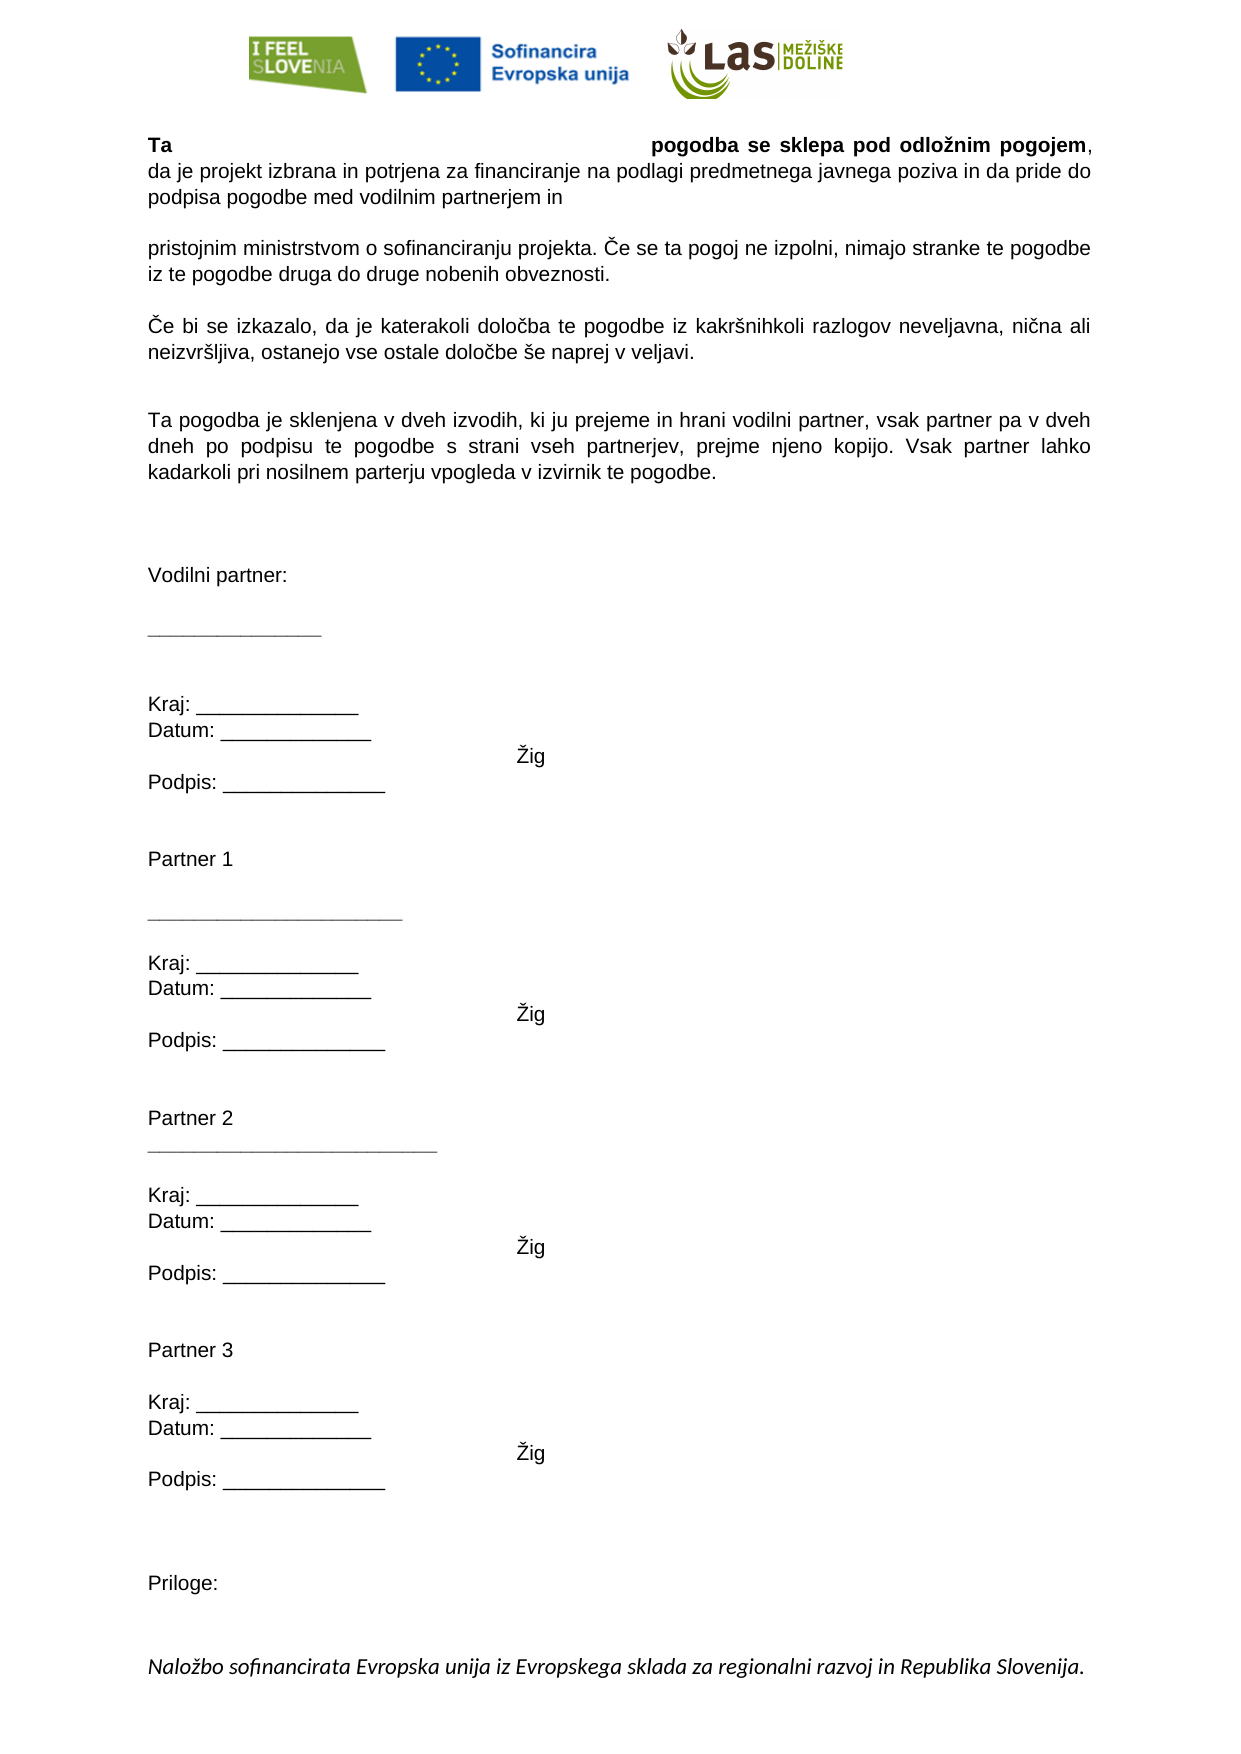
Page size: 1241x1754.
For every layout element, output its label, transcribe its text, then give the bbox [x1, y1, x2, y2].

text Partner 3 [148, 1338, 1093, 1362]
text Žig [148, 1441, 1093, 1465]
text Datum: _____________ [148, 1415, 1093, 1439]
text Partner 1 [148, 847, 1093, 871]
text pristojnim ministrstvom o sofinanciranju projekta. Če se ta pogoj ne izpolni, nimajo stranke te pogodbe iz te pogodbe druga do druge nobenih obveznosti. [148, 236, 1093, 286]
text Datum: _____________ [148, 718, 1093, 742]
picture [247, 23, 632, 136]
text Kraj: ______________ [148, 1389, 1093, 1413]
text Partner 2 [148, 1105, 1093, 1129]
text Če bi se izkazalo, da je katerakoli določba te pogodbe iz kakršnihkoli razlogov neveljavna, nična ali neizvršljiva, ostanejo vse ostale določbe še naprej v veljavi. [148, 314, 1093, 363]
text Vodilni partner: [148, 563, 1093, 587]
text _______________ [148, 614, 1093, 638]
text Podpis: ______________ [148, 1467, 1093, 1491]
picture [667, 29, 843, 99]
text Kraj: ______________ [148, 692, 1093, 716]
text Ta pogodba se sklepa pod odložnim pogojem, da je projekt izbrana in potrjena za financiranje na podlagi predmetnega javnega poziva in da pride do podpisa pogodbe med vodilnim partnerjem in [148, 133, 1093, 208]
text Kraj: ______________ [148, 1183, 1093, 1207]
text Ta pogodba je sklenjena v dveh izvodih, ki ju prejeme in hrani vodilni partner, vsak partner pa v dveh dneh po podpisu te pogodbe s strani vseh partnerjev, prejme njeno kopijo. Vsak partner lahko kadarkoli pri nosilnem parterju vpogleda v izvirnik te pogodbe. [148, 408, 1093, 483]
text Priloge: [148, 1570, 1093, 1594]
text Podpis: ______________ [148, 1260, 1093, 1284]
text _________________________ [148, 1131, 1093, 1155]
text Datum: _____________ [148, 976, 1093, 1000]
text Žig [148, 744, 1093, 768]
text Kraj: ______________ [148, 950, 1093, 974]
text Datum: _____________ [148, 1209, 1093, 1233]
text ______________________ [148, 899, 1093, 923]
text Podpis: ______________ [148, 769, 1093, 793]
text Podpis: ______________ [148, 1028, 1093, 1052]
text Žig [148, 1234, 1093, 1258]
text Žig [148, 1002, 1093, 1026]
